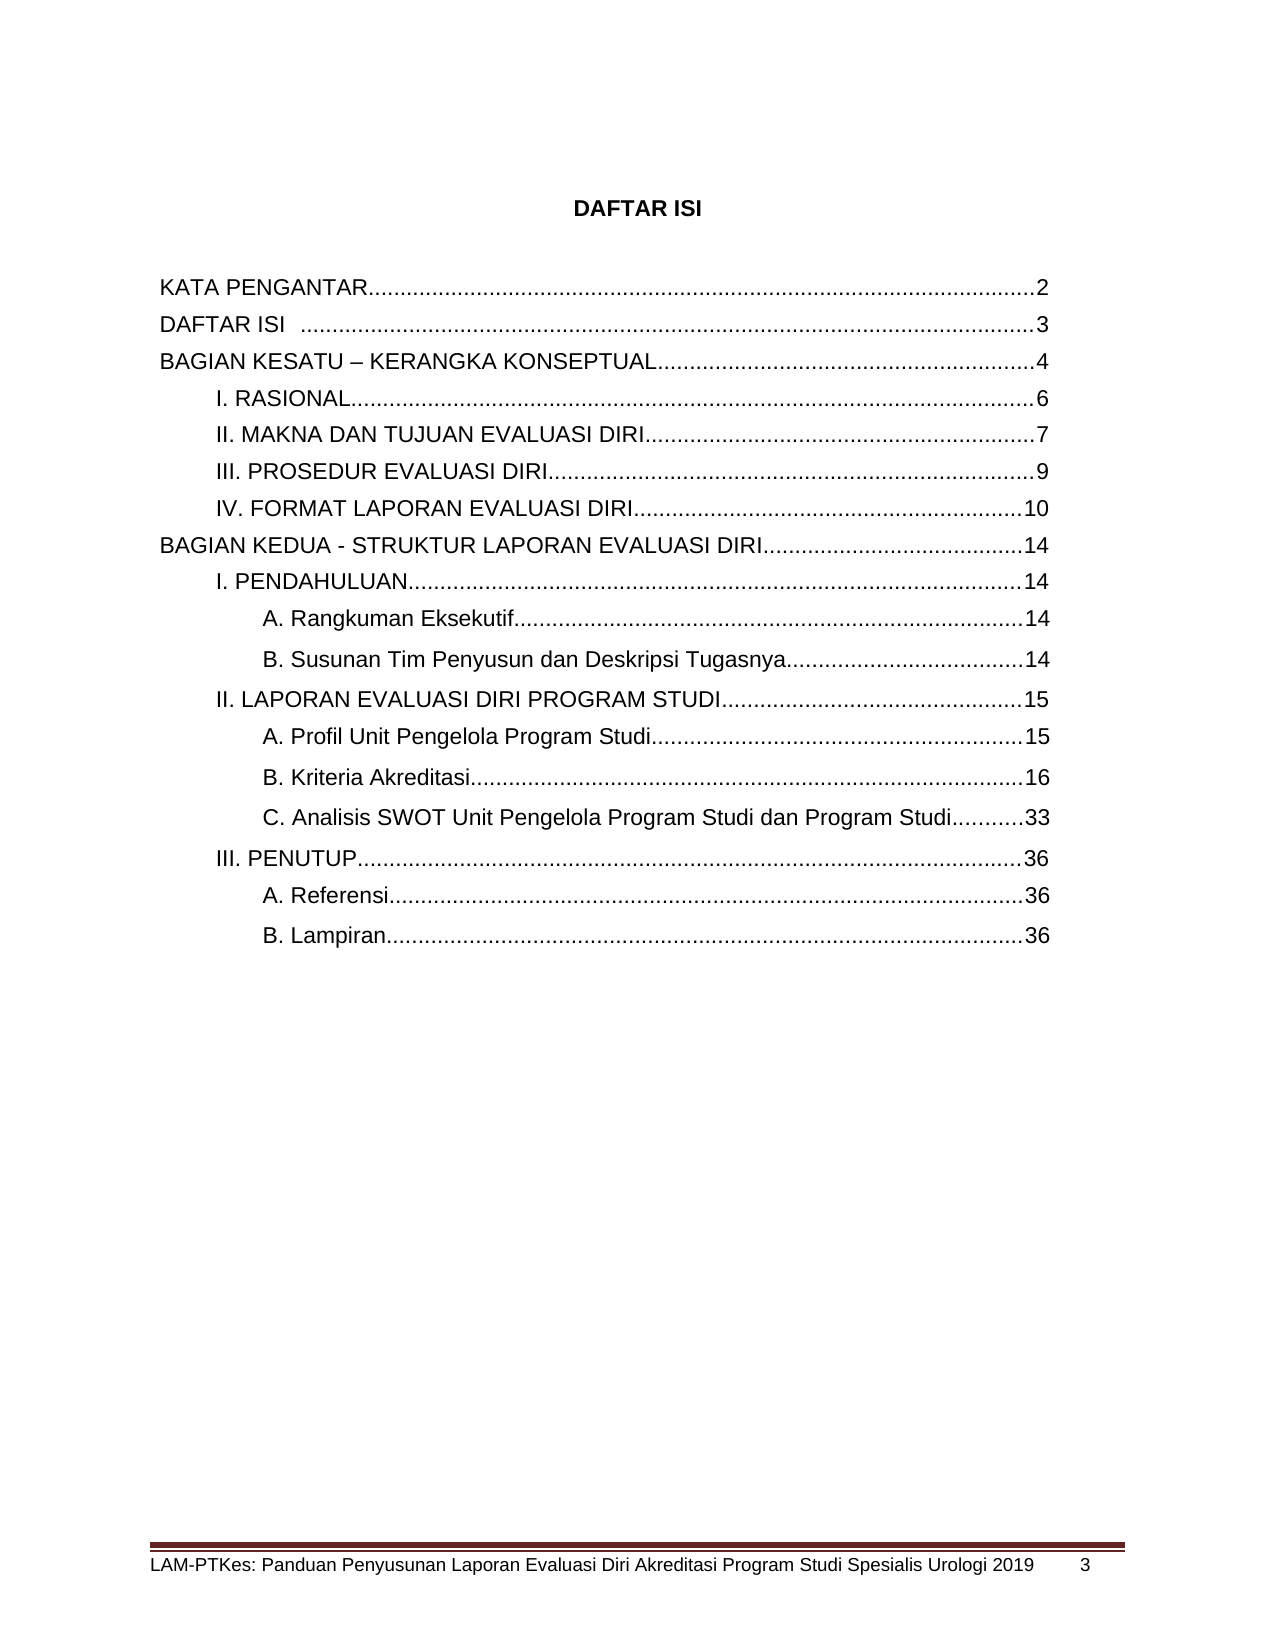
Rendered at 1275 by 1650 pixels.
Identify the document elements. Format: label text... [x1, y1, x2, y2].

subtitle DAFTAR ISI [150, 195, 1125, 221]
